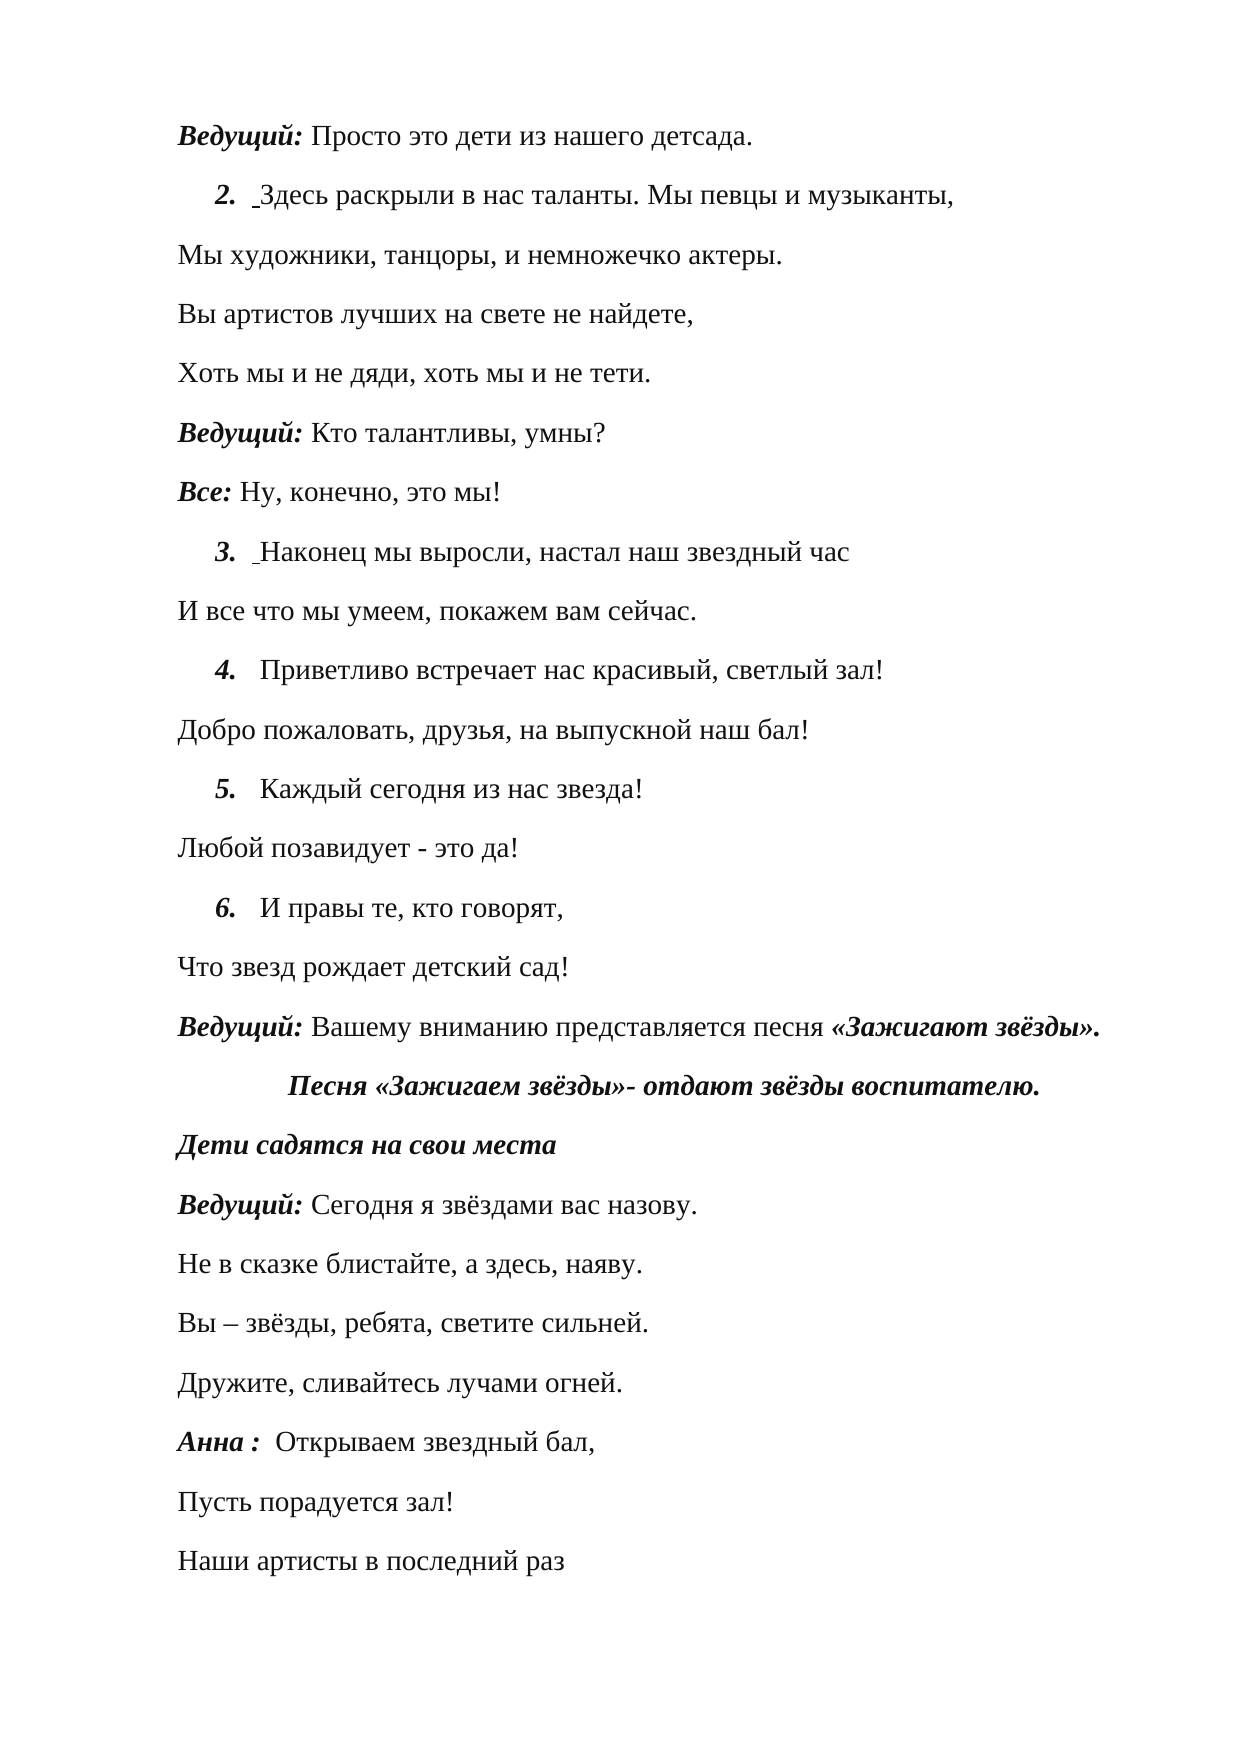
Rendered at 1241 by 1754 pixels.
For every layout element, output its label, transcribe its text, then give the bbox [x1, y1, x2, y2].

text Вы артистов лучших на свете не найдете, [177, 296, 1152, 330]
list Приветливо встречает нас красивый, светлый зал! [215, 652, 1152, 686]
text Мы художники, танцоры, и немножечко актеры. [177, 237, 1152, 270]
text Добро пожаловать, друзья, на выпускной наш бал! [177, 712, 1152, 745]
text Вы – звёзды, ребята, светите сильней. [177, 1306, 1152, 1339]
list Наконец мы выросли, настал наш звездный час [215, 534, 1152, 567]
text Наши артисты в последний раз [177, 1543, 1152, 1577]
text Дружите, сливайтесь лучами огней. [177, 1365, 1152, 1398]
list Каждый сегодня из нас звезда! [215, 771, 1152, 805]
text Дети садятся на свои места [177, 1127, 1152, 1161]
text Ведущий: Просто это дети из нашего детсада. [177, 118, 1152, 152]
text И все что мы умеем, покажем вам сейчас. [177, 593, 1152, 627]
text Ведущий: Кто талантливы, умны? [177, 415, 1152, 448]
text Любой позавидует - это да! [177, 831, 1152, 864]
text Песня «Зажигаем звёзды»- отдают звёзды воспитателю. [177, 1068, 1152, 1102]
text Хоть мы и не дяди, хоть мы и не тети. [177, 356, 1152, 389]
text Все: Ну, конечно, это мы! [177, 474, 1152, 508]
text Ведущий: Вашему вниманию представляется песня «Зажигают звёзды». [177, 1009, 1152, 1042]
text Анна : Открываем звездный бал, [177, 1424, 1152, 1458]
text Не в сказке блистайте, а здесь, наяву. [177, 1246, 1152, 1280]
list Здесь раскрыли в нас таланты. Мы певцы и музыканты, [215, 177, 1152, 211]
text Ведущий: Сегодня я звёздами вас назову. [177, 1187, 1152, 1220]
list И правы те, кто говорят, [215, 890, 1152, 923]
text Пусть порадуется зал! [177, 1484, 1152, 1517]
text Что звезд рождает детский сад! [177, 949, 1152, 983]
